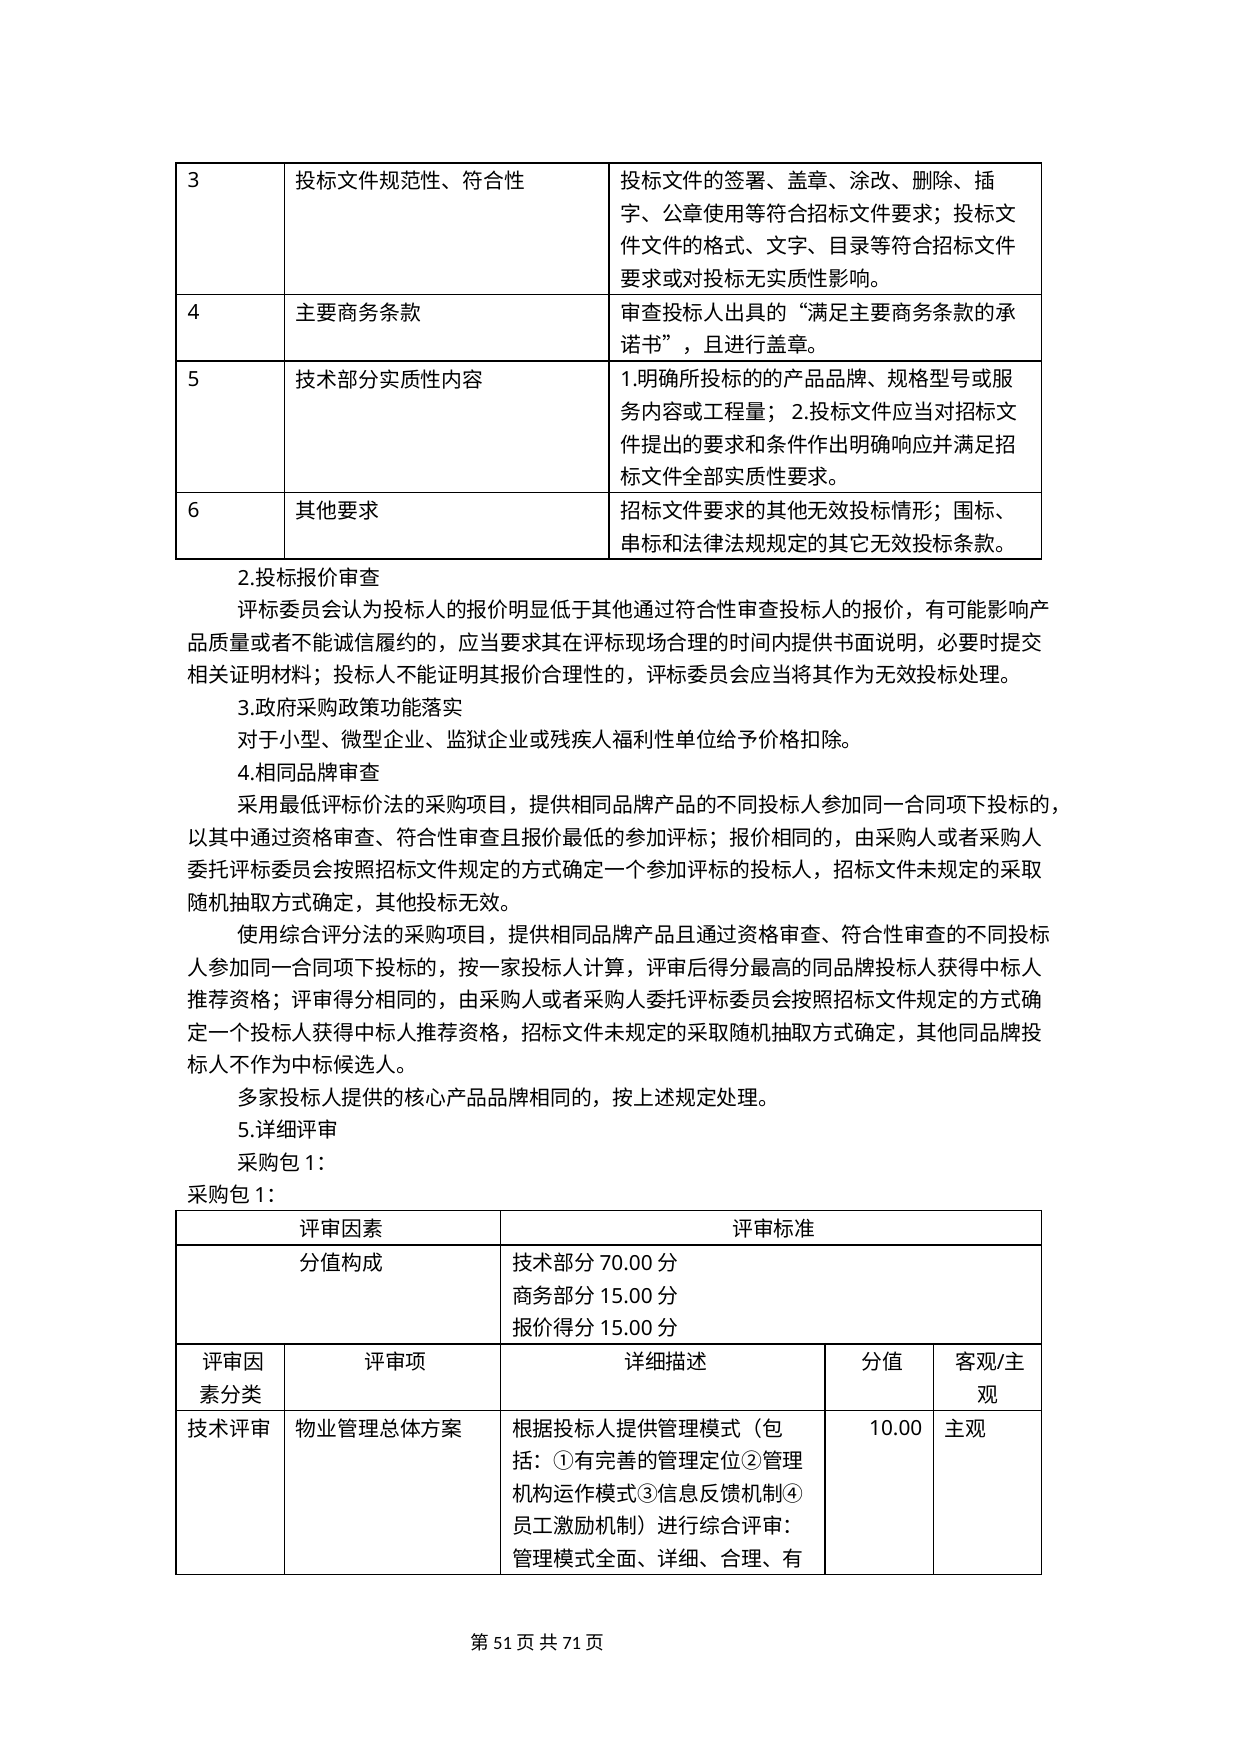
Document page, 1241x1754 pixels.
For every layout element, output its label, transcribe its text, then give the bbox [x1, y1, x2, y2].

table_cell 物业管理总体方案 [285, 1411, 500, 1573]
text 使用综合评分法的采购项目，提供相同品牌产品且通过资格审查、符合性审查的不同投标人参加同一合同项下投标的，按一家投标人计算，评审后得分最高的同品牌投标人获得中标人推荐资格；评审得分相同的，由采购人或者采购人委托评标委员会按照招标文件规定的方式确定一个投标人获得中标人推荐资格，招标文件未规定的采取随机抽取方式确定，其他同品牌投标人不作为中标候选人。 [187, 917, 1053, 1080]
table_cell 投标文件的签署、盖章、涂改、删除、插字、公章使用等符合招标文件要求；投标文件文件的格式、文字、目录等符合招标文件要求或对投标无实质性影响。 [610, 164, 1041, 293]
table_cell 招标文件要求的其他无效投标情形；围标、串标和法律法规规定的其它无效投标条款。 [610, 493, 1041, 558]
table_cell 技术部分70.00分 商务部分15.00分 报价得分15.00分 [501, 1246, 1041, 1343]
table_cell 详细描述 [501, 1345, 824, 1409]
text 采购包1： [187, 1177, 1053, 1210]
table_cell 分值 [826, 1345, 933, 1409]
table_header 评审因素 [177, 1211, 500, 1244]
table_cell 主要商务条款 [285, 295, 608, 360]
table_cell 6 [177, 493, 284, 558]
text 2.投标报价审查 [187, 560, 1053, 592]
table_cell 其他要求 [285, 493, 608, 558]
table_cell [501, 1411, 824, 1573]
table_cell 3 [177, 164, 284, 293]
table_cell 5 [177, 362, 284, 492]
text 采购包1： [187, 1145, 1053, 1177]
table_cell 主观 [934, 1411, 1041, 1573]
text 3.政府采购政策功能落实 [187, 690, 1053, 722]
table_cell 评审项 [285, 1345, 500, 1409]
table_cell 投标文件规范性、符合性 [285, 164, 608, 293]
table_cell 技术部分实质性内容 [285, 362, 608, 492]
table_cell 审查投标人出具的“满足主要商务条款的承诺书”，且进行盖章。 [610, 295, 1041, 360]
table_cell 1.明确所投标的的产品品牌、规格型号或服务内容或工程量； 2.投标文件应当对招标文件提出的要求和条件作出明确响应并满足招标文件全部实质性要求。 [610, 362, 1041, 492]
text 评标委员会认为投标人的报价明显低于其他通过符合性审查投标人的报价，有可能影响产品质量或者不能诚信履约的，应当要求其在评标现场合理的时间内提供书面说明，必要时提交相关证明材料；投标人不能证明其报价合理性的，评标委员会应当将其作为无效投标处理。 [187, 592, 1053, 690]
table_cell 评审因素分类 [177, 1345, 284, 1409]
text 多家投标人提供的核心产品品牌相同的，按上述规定处理。 [187, 1080, 1053, 1112]
table_cell 分值构成 [177, 1246, 500, 1343]
text 采用最低评标价法的采购项目，提供相同品牌产品的不同投标人参加同一合同项下投标的，以其中通过资格审查、符合性审查且报价最低的参加评标；报价相同的，由采购人或者采购人委托评标委员会按照招标文件规定的方式确定一个参加评标的投标人，招标文件未规定的采取随机抽取方式确定，其他投标无效。 [187, 787, 1053, 917]
text 4.相同品牌审查 [187, 755, 1053, 787]
table_header 评审标准 [501, 1211, 1041, 1244]
text 5.详细评审 [187, 1112, 1053, 1145]
table_cell 技术评审 [177, 1411, 284, 1573]
table_cell 4 [177, 295, 284, 360]
table_cell 10.00 [826, 1411, 933, 1573]
table_cell 客观/主观 [934, 1345, 1041, 1409]
text 对于小型、微型企业、监狱企业或残疾人福利性单位给予价格扣除。 [187, 722, 1053, 755]
